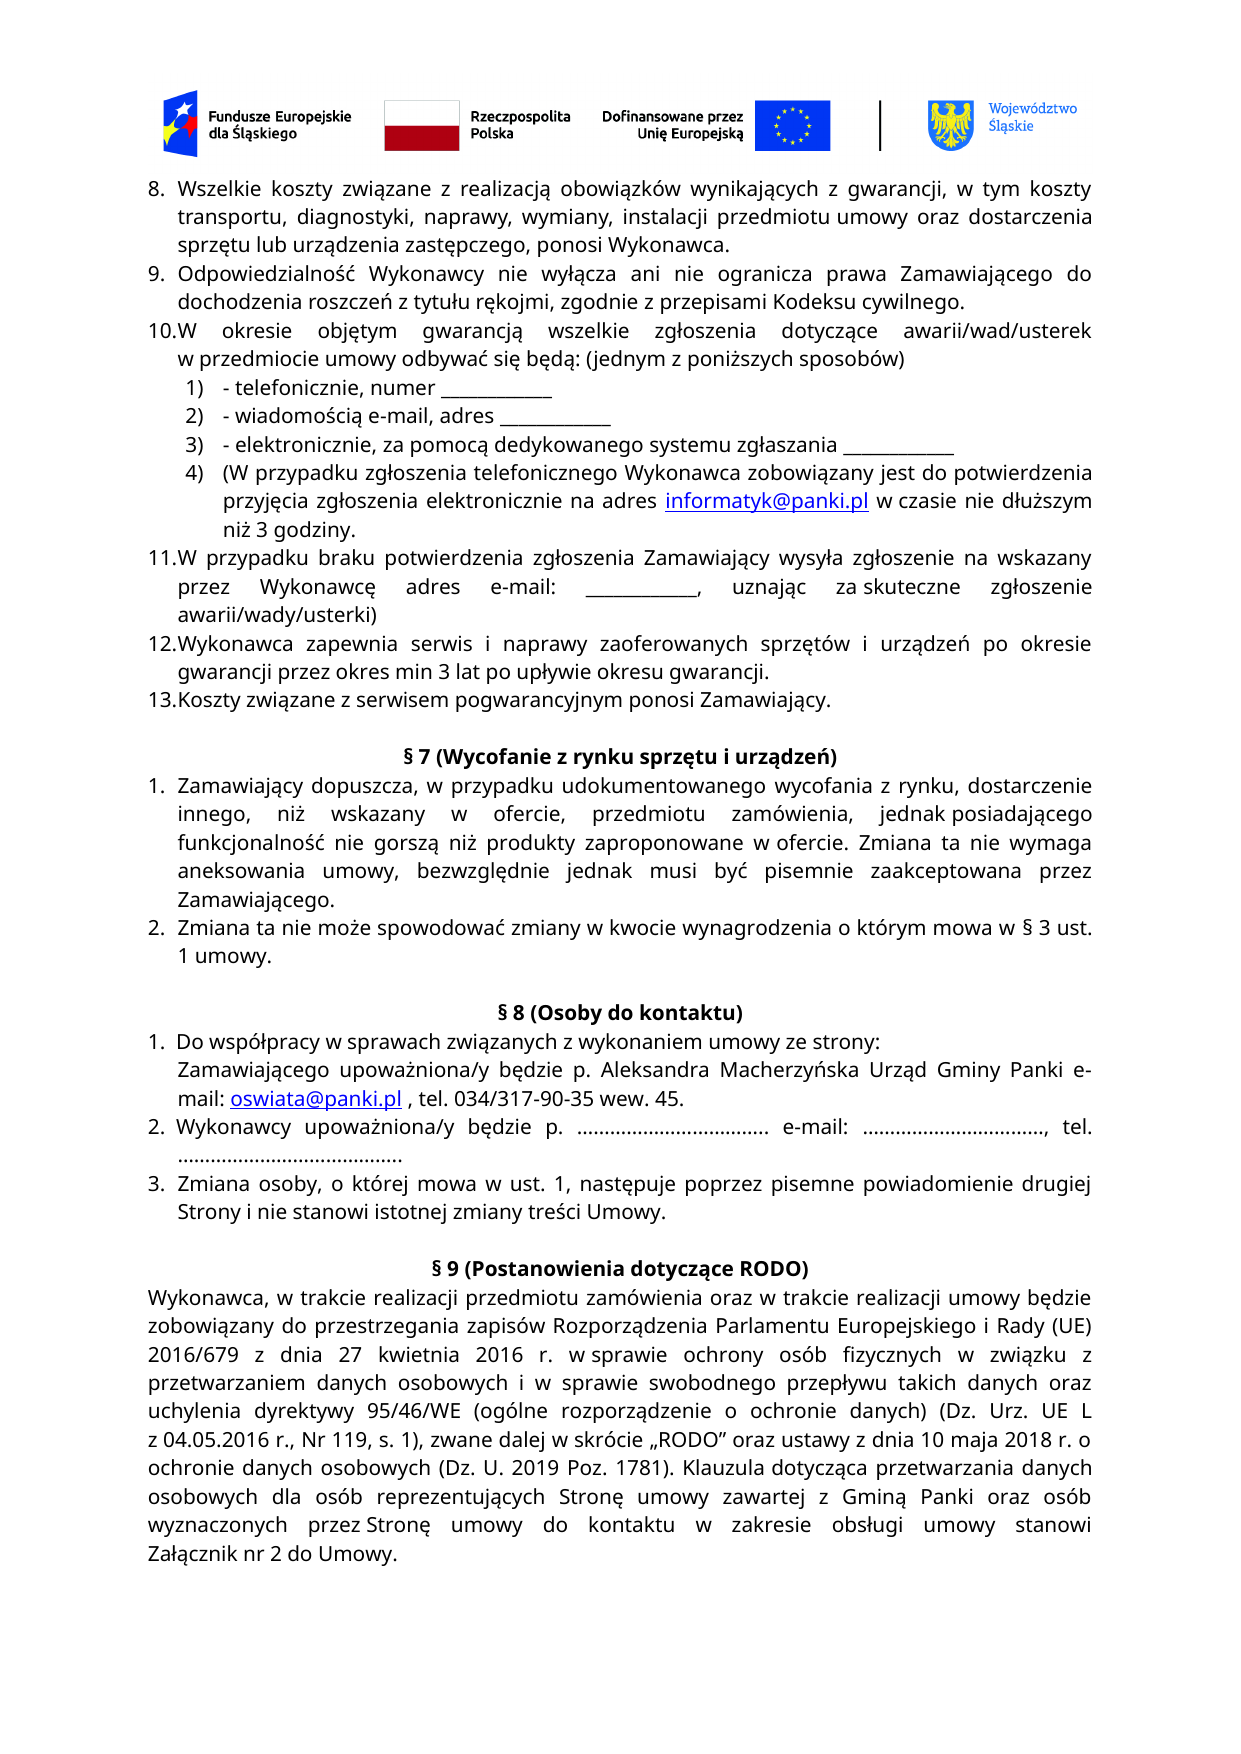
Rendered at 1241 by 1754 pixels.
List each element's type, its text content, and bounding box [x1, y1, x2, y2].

list Zamawiający dopuszcza, w przypadku udokumentowanego wycofania z rynku, dostarczenie innego, niż wskazany w ofercie, przedmiotu zamówienia, jednak posiadającego funkcjonalność nie gorszą niż produkty zaproponowane w ofercie. Zmiana ta nie wymaga aneksowania umowy, bezwzględnie jednak musi być pisemnie zaakceptowana przez Zamawiającego. [148, 771, 1093, 913]
list (W przypadku zgłoszenia telefonicznego Wykonawca zobowiązany jest do potwierdzenia przyjęcia zgłoszenia elektronicznie na adres informatyk@panki.pl w czasie nie dłuższym niż 3 godziny. [185, 458, 1093, 543]
list Wykonawca zapewnia serwis i naprawy zaoferowanych sprzętów i urządzeń po okresie gwarancji przez okres min 3 lat po upływie okresu gwarancji. [148, 629, 1093, 686]
list Zmiana osoby, o której mowa w ust. 1, następuje poprzez pisemne powiadomienie drugiej Strony i nie stanowi istotnej zmiany treści Umowy. [148, 1169, 1093, 1226]
list Wszelkie koszty związane z realizacją obowiązków wynikających z gwarancji, w tym koszty transportu, diagnostyki, naprawy, wymiany, instalacji przedmiotu umowy oraz dostarczenia sprzętu lub urządzenia zastępczego, ponosi Wykonawca. [148, 174, 1093, 259]
list Koszty związane z serwisem pogwarancyjnym ponosi Zamawiający. [148, 686, 1093, 714]
list Do współpracy w sprawach związanych z wykonaniem umowy ze strony: [148, 1027, 1093, 1055]
list Wykonawcy upoważniona/y będzie p. …………………………….. e-mail: ……………………………, tel. ………………………………….. [148, 1112, 1093, 1169]
list - elektronicznie, za pomocą dedykowanego systemu zgłaszania ____________ [185, 430, 1093, 458]
text § 7 (Wycofanie z rynku sprzętu i urządzeń) [148, 742, 1093, 771]
list Zmiana ta nie może spowodować zmiany w kwocie wynagrodzenia o którym mowa w § 3 ust. 1 umowy. [148, 913, 1093, 970]
list - telefonicznie, numer ____________ [185, 373, 1093, 401]
picture [147, 73, 1093, 174]
list W okresie objętym gwarancją wszelkie zgłoszenia dotyczące awarii/wad/usterek w przedmiocie umowy odbywać się będą: (jednym z poniższych sposobów) [148, 316, 1093, 373]
text § 9 (Postanowienia dotyczące RODO) [148, 1254, 1093, 1283]
list W przypadku braku potwierdzenia zgłoszenia Zamawiający wysyła zgłoszenie na wskazany przez Wykonawcę adres e-mail: ____________, uznając za skuteczne zgłoszenie awarii/wady/usterki) [148, 543, 1093, 629]
list Odpowiedzialność Wykonawcy nie wyłącza ani nie ogranicza prawa Zamawiającego do dochodzenia roszczeń z tytułu rękojmi, zgodnie z przepisami Kodeksu cywilnego. [148, 259, 1093, 316]
text Wykonawca, w trakcie realizacji przedmiotu zamówienia oraz w trakcie realizacji umowy będzie zobowiązany do przestrzegania zapisów Rozporządzenia Parlamentu Europejskiego i Rady (UE) 2016/679 z dnia 27 kwietnia 2016 r. w sprawie ochrony osób fizycznych w związku z przetwarzaniem danych osobowych i w sprawie swobodnego przepływu takich danych oraz uchylenia dyrektywy 95/46/WE (ogólne rozporządzenie o ochronie danych) (Dz. Urz. UE L z 04.05.2016 r., Nr 119, s. 1), zwane dalej w skrócie „RODO” oraz ustawy z dnia 10 maja 2018 r. o ochronie danych osobowych (Dz. U. 2019 Poz. 1781). Klauzula dotycząca przetwarzania danych osobowych dla osób reprezentujących Stronę umowy zawartej z Gminą Panki oraz osób wyznaczonych przez Stronę umowy do kontaktu w zakresie obsługi umowy stanowi Załącznik nr 2 do Umowy. [148, 1283, 1093, 1567]
list - wiadomością e-mail, adres ____________ [185, 401, 1093, 430]
text § 8 (Osoby do kontaktu) [148, 998, 1093, 1027]
list Zamawiającego upoważniona/y będzie p. Aleksandra Macherzyńska Urząd Gminy Panki e-mail: oswiata@panki.pl , tel. 034/317-90-35 wew. 45. [177, 1055, 1093, 1112]
